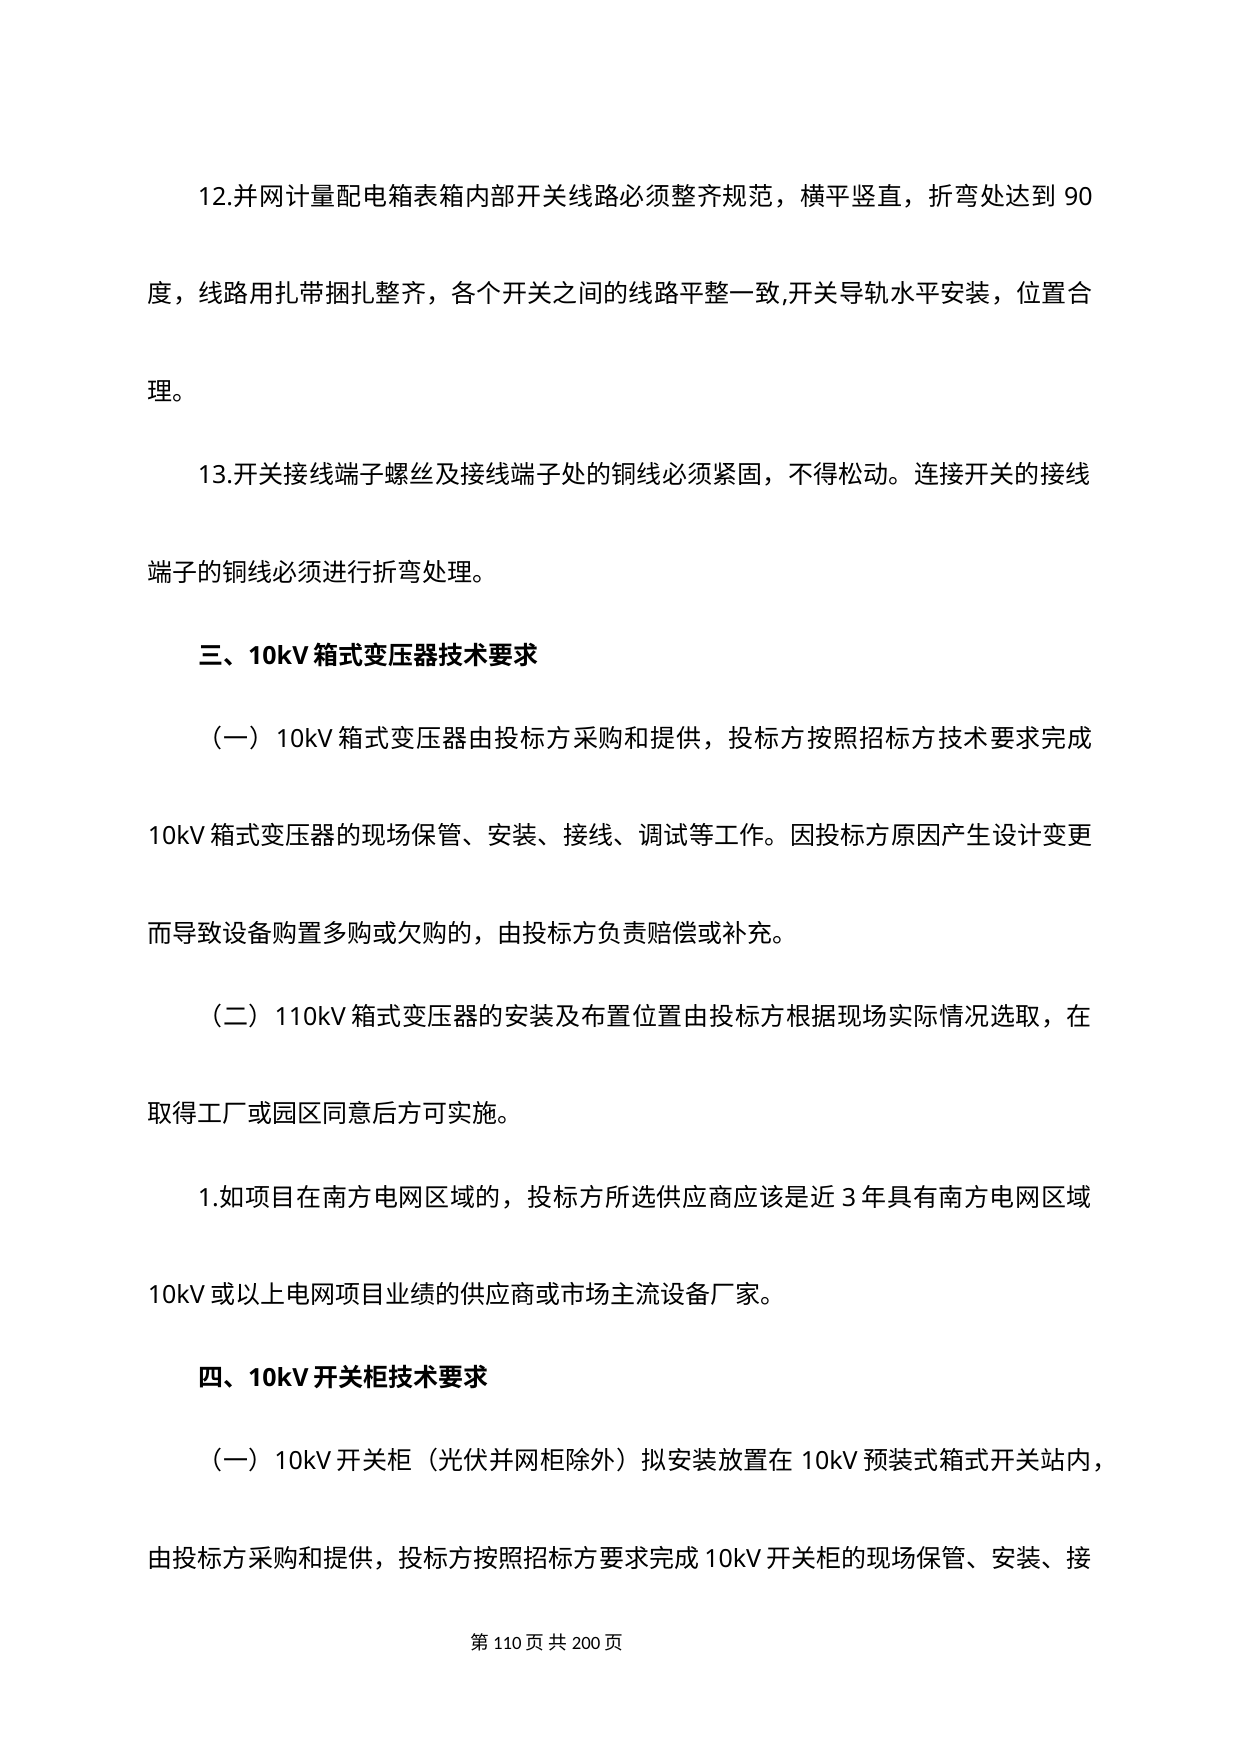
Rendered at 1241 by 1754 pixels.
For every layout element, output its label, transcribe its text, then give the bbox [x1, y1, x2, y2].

text 13.开关接线端子螺丝及接线端子处的铜线必须紧固，不得松动。连接开关的接线端子的铜线必须进行折弯处理。 [148, 440, 1092, 603]
text 三、10kV箱式变压器技术要求 [148, 621, 1092, 686]
text 四、10kV开关柜技术要求 [148, 1343, 1092, 1408]
text （二）110kV箱式变压器的安装及布置位置由投标方根据现场实际情况选取，在取得工厂或园区同意后方可实施。 [148, 982, 1092, 1144]
text 1.如项目在南方电网区域的，投标方所选供应商应该是近3年具有南方电网区域10kV或以上电网项目业绩的供应商或市场主流设备厂家。 [148, 1163, 1092, 1325]
text （一）10kV箱式变压器由投标方采购和提供，投标方按照招标方技术要求完成10kV箱式变压器的现场保管、安装、接线、调试等工作。因投标方原因产生设计变更而导致设备购置多购或欠购的，由投标方负责赔偿或补充。 [148, 704, 1092, 964]
text 12.并网计量配电箱表箱内部开关线路必须整齐规范，横平竖直，折弯处达到90度，线路用扎带捆扎整齐，各个开关之间的线路平整一致,开关导轨水平安装，位置合理。 [148, 162, 1092, 422]
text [148, 1426, 1092, 1589]
